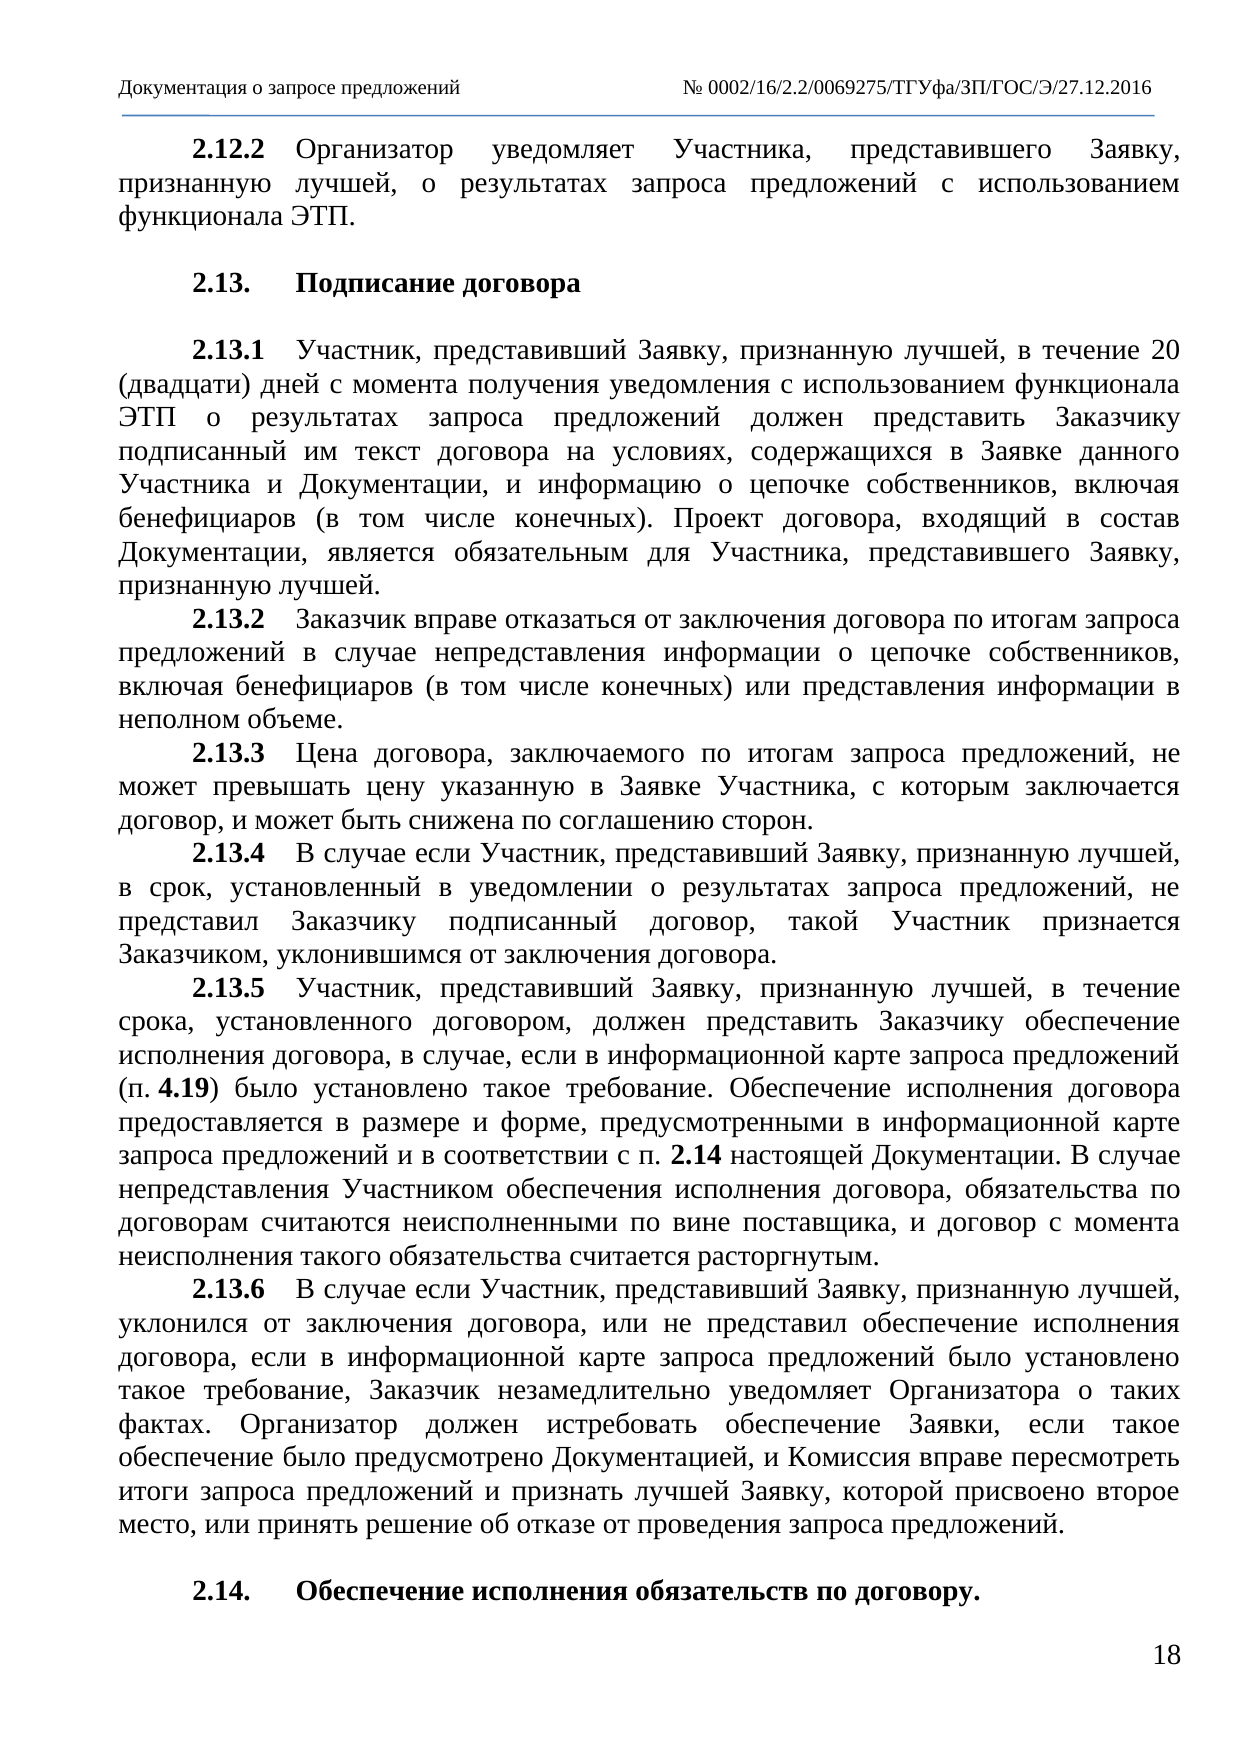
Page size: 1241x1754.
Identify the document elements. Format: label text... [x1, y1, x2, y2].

list Организатор уведомляет Участника, представившего Заявку, признанную лучшей, о результатах запроса предложений с использованием функционала ЭТП. [118, 131, 1181, 232]
list Участник, представивший Заявку, признанную лучшей, в течение 20 (двадцати) дней с момента получения уведомления с использованием функционала ЭТП о результатах запроса предложений должен представить Заказчику подписанный им текст договора на условиях, содержащихся в Заявке данного Участника и Документации, и информацию о цепочке собственников, включая бенефициаров (в том числе конечных). Проект договора, входящий в состав Документации, является обязательным для Участника, представившего Заявку, признанную лучшей. [118, 332, 1181, 601]
list В случае если Участник, представивший Заявку, признанную лучшей, уклонился от заключения договора, или не представил обеспечение исполнения договора, если в информационной карте запроса предложений было установлено такое требование, Заказчик незамедлительно уведомляет Организатора о таких фактах. Организатор должен истребовать обеспечение Заявки, если такое обеспечение было предусмотрено Документацией, и Комиссия вправе пересмотреть итоги запроса предложений и признать лучшей Заявку, которой присвоено второе место, или принять решение об отказе от проведения запроса предложений. [118, 1272, 1181, 1540]
list В случае если Участник, представивший Заявку, признанную лучшей, в срок, установленный в уведомлении о результатах запроса предложений, не представил Заказчику подписанный договор, такой Участник признается Заказчиком, уклонившимся от заключения договора. [118, 836, 1181, 970]
list Подписание договора [192, 265, 1181, 299]
list Участник, представивший Заявку, признанную лучшей, в течение срока, установленного договором, должен представить Заказчику обеспечение исполнения договора, в случае, если в информационной карте запроса предложений (п. 4.19) было установлено такое требование. Обеспечение исполнения договора предоставляется в размере и форме, предусмотренными в информационной карте запроса предложений и в соответствии с п. 2.14 настоящей Документации. В случае непредставления Участником обеспечения исполнения договора, обязательства по договорам считаются неисполненными по вине поставщика, и договор с момента неисполнения такого обязательства считается расторгнутым. [118, 970, 1181, 1272]
list Цена договора, заключаемого по итогам запроса предложений, не может превышать цену указанную в Заявке Участника, с которым заключается договор, и может быть снижена по соглашению сторон. [118, 735, 1181, 836]
list Обеспечение исполнения обязательств по договору. [192, 1573, 1181, 1607]
list Заказчик вправе отказаться от заключения договора по итогам запроса предложений в случае непредставления информации о цепочке собственников, включая бенефициаров (в том числе конечных) или представления информации в неполном объеме. [118, 601, 1181, 735]
